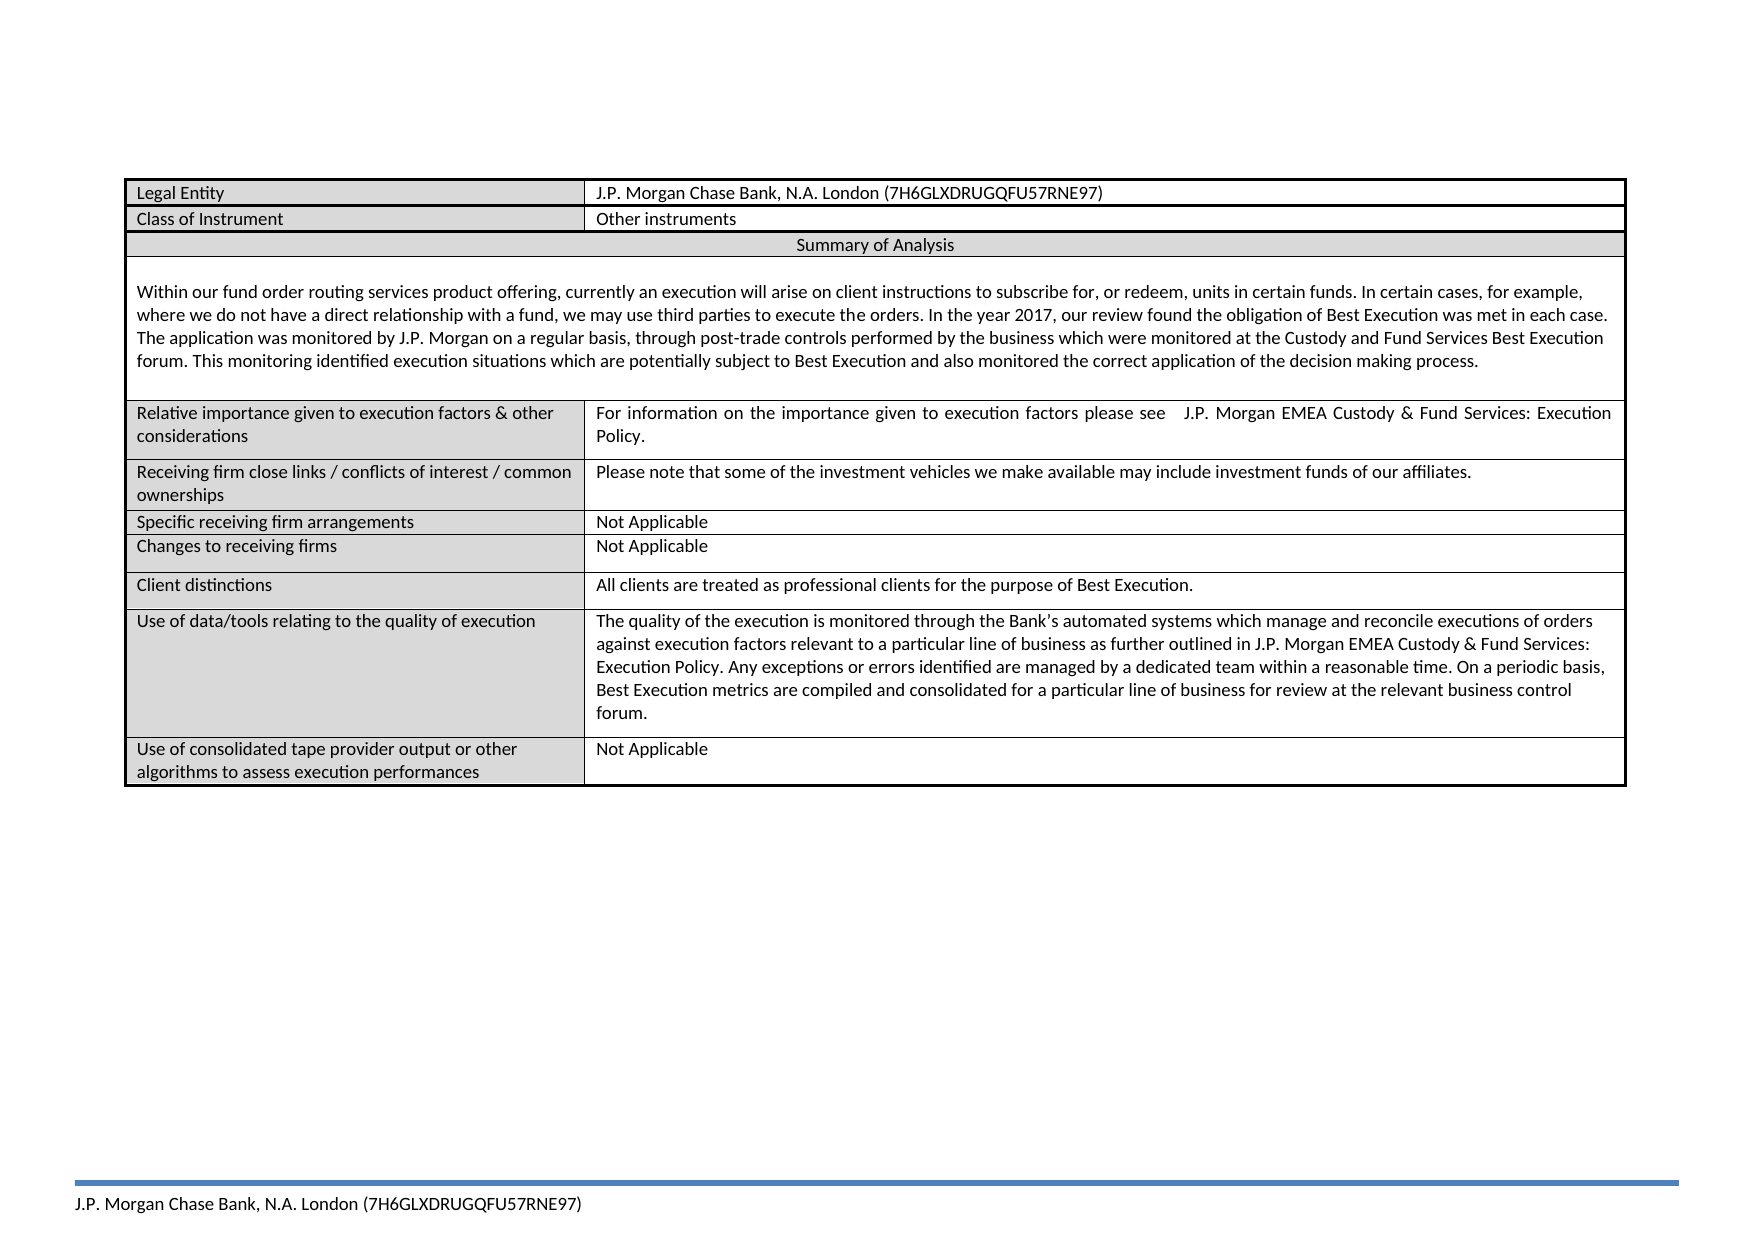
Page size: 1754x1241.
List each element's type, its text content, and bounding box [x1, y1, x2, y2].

table_cell Use of data/tools relating to the quality of execution [127, 610, 584, 737]
table_cell All clients are treated as professional clients for the purpose of Best Execution. [585, 573, 1624, 608]
table_cell Receiving firm close links / conflicts of interest / common ownerships [127, 460, 584, 510]
table_cell The quality of the execution is monitored through the Bank’s automated systems which manage and reconcile executions of orders against execution factors relevant to a particular line of business as further outlined in J.P. Morgan EMEA Custody & Fund Services: Execution Policy. Any exceptions or errors identified are managed by a dedicated team within a reasonable time. On a periodic basis, Best Execution metrics are compiled and consolidated for a particular line of business for review at the relevant business control forum. [585, 610, 1624, 737]
table_cell Use of consolidated tape provider output or other algorithms to assess execution performances [127, 738, 584, 783]
table_cell Within our fund order routing services product offering, currently an execution will arise on client instructions to subscribe for, or redeem, units in certain funds. In certain cases, for example, where we do not have a direct relationship with a fund, we may use third parties to execute the orders. In the year 2017, our review found the obligation of Best Execution was met in each case. The application was monitored by J.P. Morgan on a regular basis, through post-trade controls performed by the business which were monitored at the Custody and Fund Services Best Execution forum. This monitoring identified execution situations which are potentially subject to Best Execution and also monitored the correct application of the decision making process. [127, 257, 1624, 400]
table_cell Summary of Analysis [127, 233, 1624, 256]
table_header Legal Entity [127, 181, 584, 204]
table_cell Other instruments [585, 207, 1624, 230]
table_cell Class of Instrument [127, 207, 584, 230]
table_cell Not Applicable [585, 535, 1624, 572]
table_cell Please note that some of the investment vehicles we make available may include investment funds of our affiliates. [585, 460, 1624, 510]
table_cell Not Applicable [585, 738, 1624, 783]
table_header J.P. Morgan Chase Bank, N.A. London (7H6GLXDRUGQFU57RNE97) [585, 181, 1624, 204]
table_cell For information on the importance given to execution factors please see J.P. Morgan EMEA Custody & Fund Services: Execution Policy. [585, 401, 1624, 459]
table_cell Client distinctions [127, 573, 584, 608]
table_cell Relative importance given to execution factors & other considerations [127, 401, 584, 459]
table_cell Not Applicable [585, 511, 1624, 534]
table_cell Changes to receiving firms [127, 535, 584, 572]
table_cell Specific receiving firm arrangements [127, 511, 584, 534]
